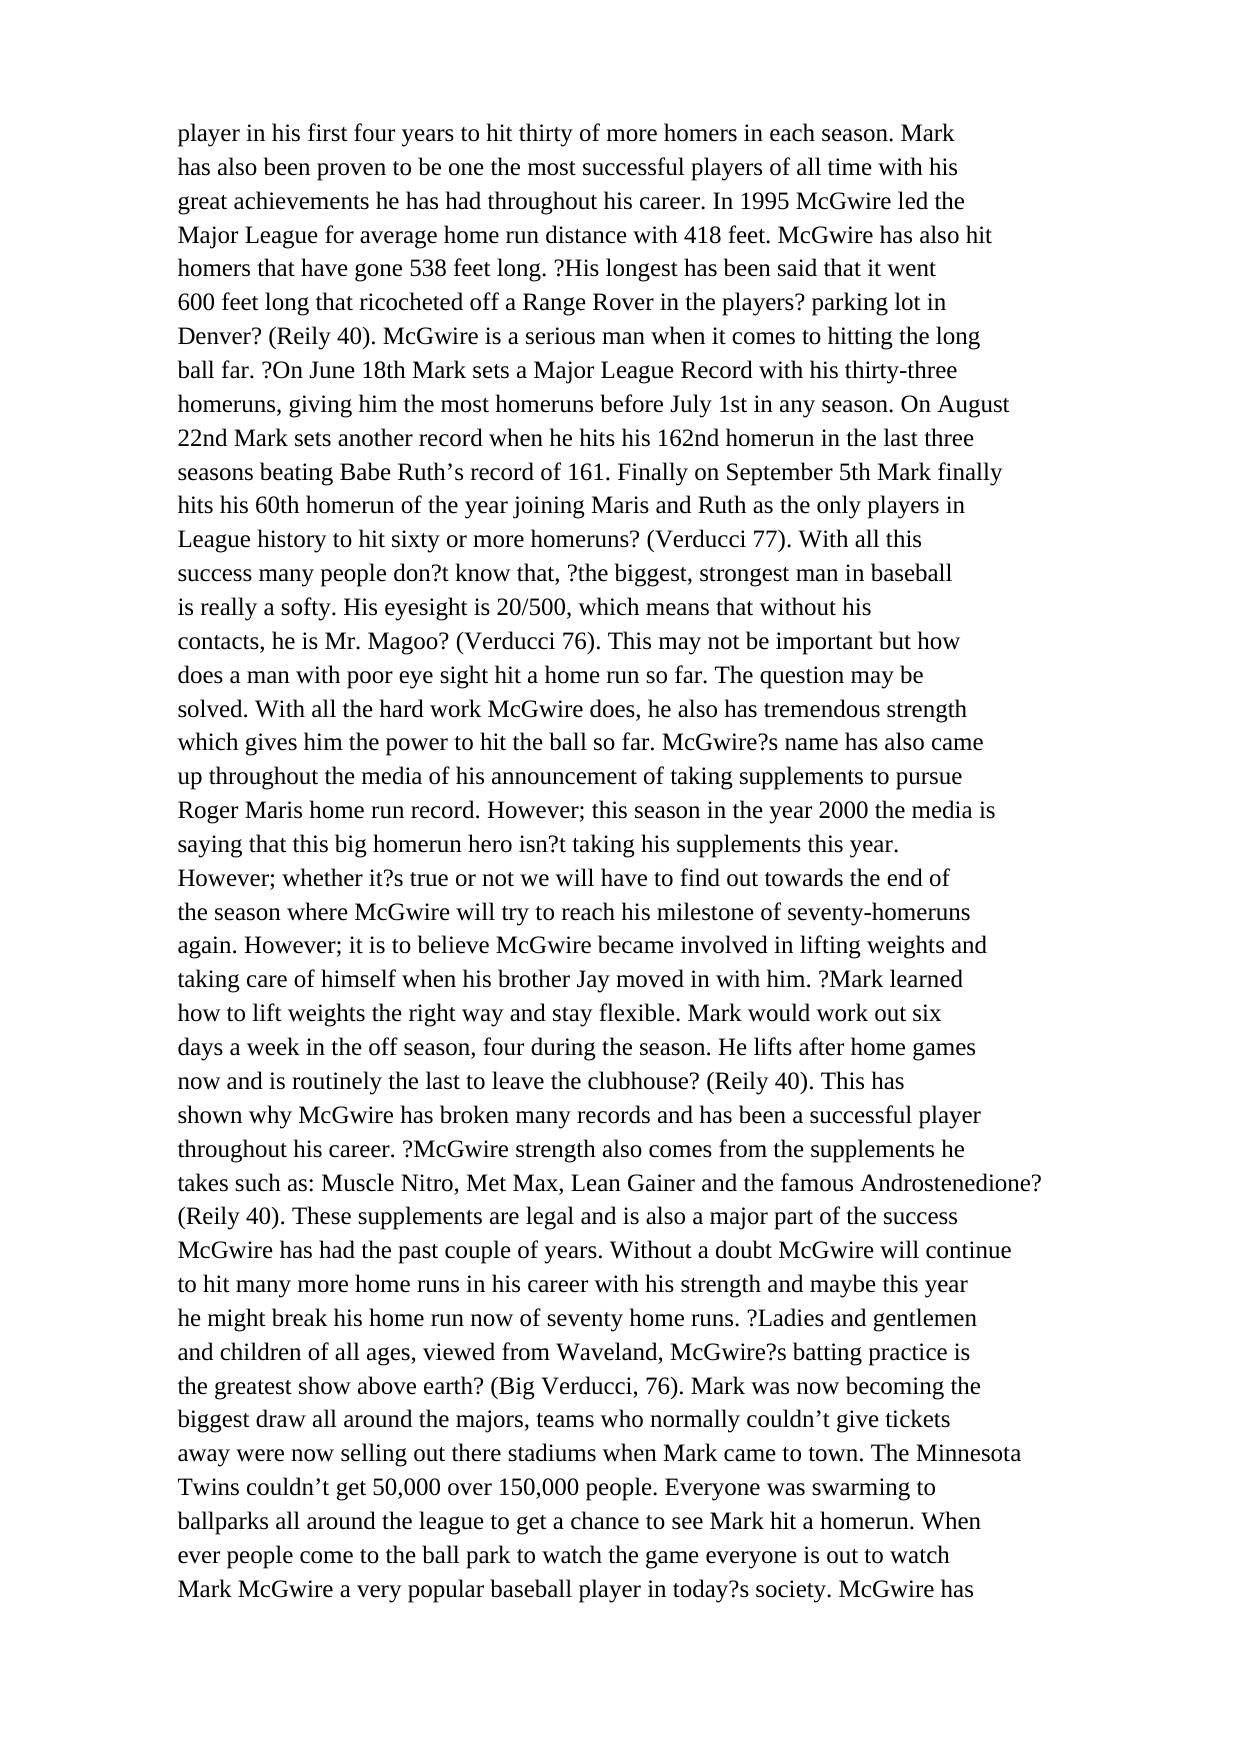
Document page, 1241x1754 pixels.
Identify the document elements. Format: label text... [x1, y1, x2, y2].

text Major League for average home run distance with 418 feet. McGwire has also hit [177, 220, 1152, 248]
text homeruns, giving him the most homeruns before July 1st in any season. On August [177, 389, 1152, 418]
text Denver? (Reily 40). McGwire is a serious man when it comes to hitting the long [177, 321, 1152, 350]
text is really a softy. His eyesight is 20/500, which means that without his [177, 592, 1152, 621]
text player in his first four years to hit thirty of more homers in each season. Mark [177, 118, 1152, 147]
text 22nd Mark sets another record when he hits his 162nd homerun in the last three [177, 423, 1152, 452]
text 600 feet long that ricocheted off a Range Rover in the players? parking lot in [177, 287, 1152, 316]
text the season where McGwire will try to reach his milestone of seventy-homeruns [177, 897, 1152, 926]
text how to lift weights the right way and stay flexible. Mark would work out six [177, 998, 1152, 1027]
text saying that this big homerun hero isn?t taking his supplements this year. [177, 829, 1152, 858]
text away were now selling out there stadiums when Mark came to town. The Minnesota [177, 1438, 1152, 1467]
text and children of all ages, viewed from Waveland, McGwire?s batting practice is [177, 1337, 1152, 1366]
text the greatest show above earth? (Big Verducci, 76). Mark was now becoming the [177, 1371, 1152, 1399]
text League history to hit sixty or more homeruns? (Verducci 77). With all this [177, 524, 1152, 553]
text hits his 60th homerun of the year joining Maris and Ruth as the only players in [177, 491, 1152, 519]
text he might break his home run now of seventy home runs. ?Ladies and gentlemen [177, 1303, 1152, 1332]
text ever people come to the ball park to watch the game everyone is out to watch [177, 1540, 1152, 1569]
text Mark McGwire a very popular baseball player in today?s society. McGwire has [177, 1574, 1152, 1603]
text throughout his career. ?McGwire strength also comes from the supplements he [177, 1134, 1152, 1162]
text biggest draw all around the majors, teams who normally couldn’t give tickets [177, 1404, 1152, 1433]
text McGwire has had the past couple of years. Without a doubt McGwire will continue [177, 1235, 1152, 1264]
text solved. With all the hard work McGwire does, he also has tremendous strength [177, 694, 1152, 722]
text However; whether it?s true or not we will have to find out towards the end of [177, 863, 1152, 892]
text does a man with poor eye sight hit a home run so far. The question may be [177, 660, 1152, 688]
text success many people don?t know that, ?the biggest, strongest man in baseball [177, 558, 1152, 587]
text takes such as: Muscle Nitro, Met Max, Lean Gainer and the famous Androstenedione? [177, 1168, 1152, 1196]
text (Reily 40). These supplements are legal and is also a major part of the success [177, 1201, 1152, 1230]
text Twins couldn’t get 50,000 over 150,000 people. Everyone was swarming to [177, 1472, 1152, 1501]
text has also been proven to be one the most successful players of all time with his [177, 152, 1152, 181]
text Roger Maris home run record. However; this season in the year 2000 the media is [177, 795, 1152, 824]
text to hit many more home runs in his career with his strength and maybe this year [177, 1269, 1152, 1298]
text taking care of himself when his brother Jay moved in with him. ?Mark learned [177, 964, 1152, 993]
text homers that have gone 538 feet long. ?His longest has been said that it went [177, 253, 1152, 282]
text shown why McGwire has broken many records and has been a successful player [177, 1100, 1152, 1129]
text which gives him the power to hit the ball so far. McGwire?s name has also came [177, 727, 1152, 756]
text seasons beating Babe Ruth’s record of 161. Finally on September 5th Mark finally [177, 457, 1152, 485]
text up throughout the media of his announcement of taking supplements to pursue [177, 761, 1152, 790]
text great achievements he has had throughout his career. In 1995 McGwire led the [177, 186, 1152, 214]
text again. However; it is to believe McGwire became involved in lifting weights and [177, 931, 1152, 959]
text ballparks all around the league to get a chance to see Mark hit a homerun. When [177, 1506, 1152, 1535]
text now and is routinely the last to leave the clubhouse? (Reily 40). This has [177, 1066, 1152, 1095]
text contacts, he is Mr. Magoo? (Verducci 76). This may not be important but how [177, 626, 1152, 655]
text ball far. ?On June 18th Mark sets a Major League Record with his thirty-three [177, 355, 1152, 384]
text days a week in the off season, four during the season. He lifts after home games [177, 1032, 1152, 1061]
